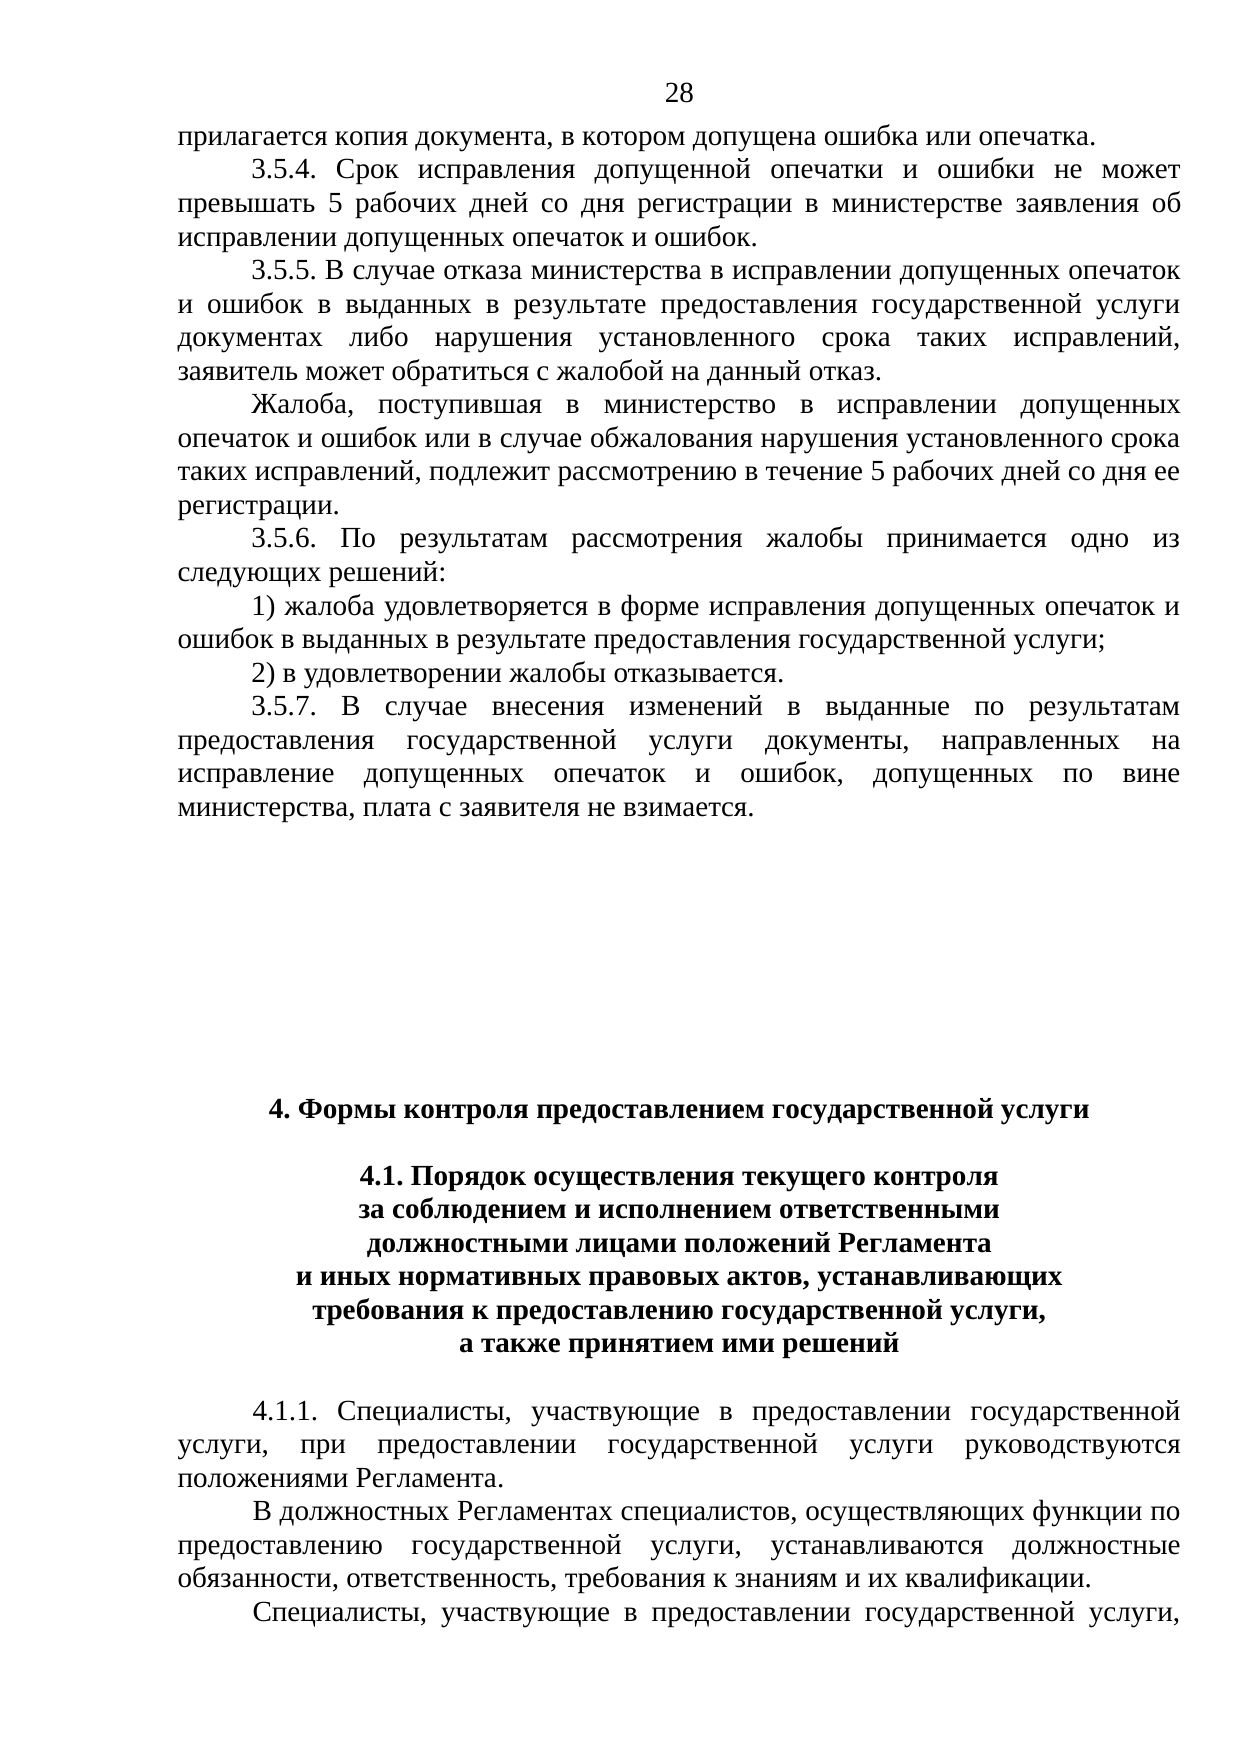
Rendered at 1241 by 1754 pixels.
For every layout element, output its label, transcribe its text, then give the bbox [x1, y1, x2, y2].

text В должностных Регламентах специалистов, осуществляющих функции по предоставлению государственной услуги, устанавливаются должностные обязанности, ответственность, требования к знаниям и их квалификации. [177, 1493, 1181, 1594]
text 4.1.1. Специалисты, участвующие в предоставлении государственной услуги, при предоставлении государственной услуги руководствуются положениями Регламента. [177, 1393, 1181, 1493]
text за соблюдением и исполнением ответственными [177, 1191, 1181, 1225]
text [177, 118, 1181, 152]
text а также принятием ими решений [177, 1326, 1181, 1359]
text 1) жалоба удовлетворяется в форме исправления допущенных опечаток и ошибок в выданных в результате предоставления государственной услуги; [177, 588, 1181, 655]
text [177, 1594, 1181, 1627]
text 2) в удовлетворении жалобы отказывается. [177, 655, 1181, 688]
text 4.1. Порядок осуществления текущего контроля [177, 1158, 1181, 1191]
text 3.5.7. В случае внесения изменений в выданные по результатам предоставления государственной услуги документы, направленных на исправление допущенных опечаток и ошибок, допущенных по вине министерства, плата с заявителя не взимается. [177, 688, 1181, 822]
text требования к предоставлению государственной услуги, [177, 1292, 1181, 1326]
text должностными лицами положений Регламента [177, 1225, 1181, 1258]
text Жалоба, поступившая в министерство в исправлении допущенных опечаток и ошибок или в случае обжалования нарушения установленного срока таких исправлений, подлежит рассмотрению в течение 5 рабочих дней со дня ее регистрации. [177, 386, 1181, 521]
text 3.5.5. В случае отказа министерства в исправлении допущенных опечаток и ошибок в выданных в результате предоставления государственной услуги документах либо нарушения установленного срока таких исправлений, заявитель может обратиться с жалобой на данный отказ. [177, 252, 1181, 386]
text 3.5.6. По результатам рассмотрения жалобы принимается одно из следующих решений: [177, 521, 1181, 588]
text 3.5.4. Срок исправления допущенной опечатки и ошибки не может превышать 5 рабочих дней со дня регистрации в министерстве заявления об исправлении допущенных опечаток и ошибок. [177, 152, 1181, 252]
text 4. Формы контроля предоставлением государственной услуги [177, 1091, 1181, 1124]
text и иных нормативных правовых актов, устанавливающих [177, 1258, 1181, 1292]
